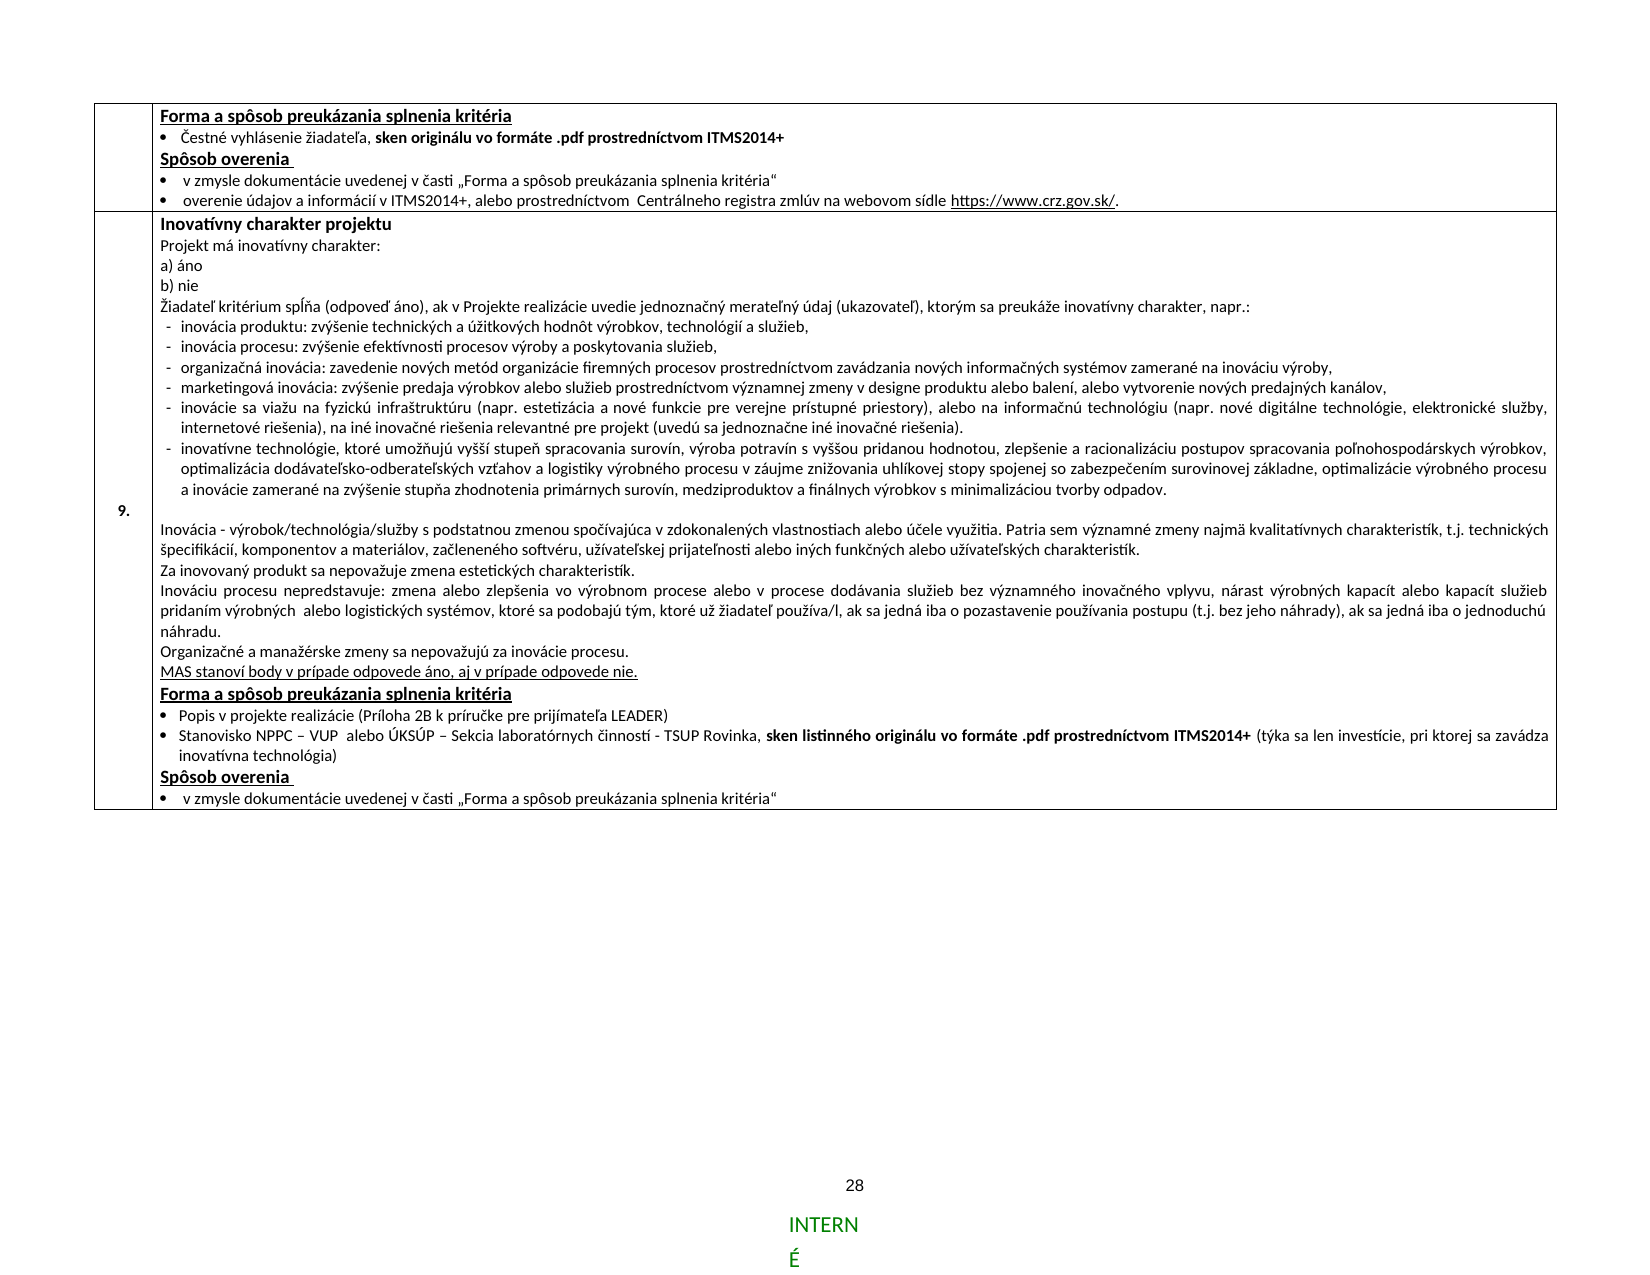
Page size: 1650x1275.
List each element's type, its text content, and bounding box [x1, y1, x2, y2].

table_cell 9. [95, 212, 152, 809]
table_cell 8. [95, 104, 152, 211]
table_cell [153, 104, 1556, 211]
table_cell Inovatívny charakter projektu Projekt má inovatívny charakter: a) áno b) nie Žiadateľ kritérium spĺňa (odpoveď áno), ak v Projekte realizácie uvedie jednoznačný merateľný údaj (ukazovateľ), ktorým sa preukáže inovatívny charakter, napr.: inovácia produktu: zvýšenie technických a úžitkových hodnôt výrobkov, technológií a služieb, inovácia procesu: zvýšenie efektívnosti procesov výroby a poskytovania služieb, organizačná inovácia: zavedenie nových metód organizácie firemných procesov prostredníctvom zavádzania nových informačných systémov zamerané na inováciu výroby, marketingová inovácia: zvýšenie predaja výrobkov alebo služieb prostredníctvom významnej zmeny v designe produktu alebo balení, alebo vytvorenie nových predajných kanálov, inovácie sa viažu na fyzickú infraštruktúru (napr. estetizácia a nové funkcie pre verejne prístupné priestory), alebo na informačnú technológiu (napr. nové digitálne technológie, elektronické služby, internetové riešenia), na iné inovačné riešenia relevantné pre projekt (uvedú sa jednoznačne iné inovačné riešenia). inovatívne technológie, ktoré umožňujú vyšší stupeň spracovania surovín, výroba potravín s vyššou pridanou hodnotou, zlepšenie a racionalizáciu postupov spracovania poľnohospodárskych výrobkov, optimalizácia dodávateľsko-odberateľských vzťahov a logistiky výrobného procesu v záujme znižovania uhlíkovej stopy spojenej so zabezpečením surovinovej základne, optimalizácie výrobného procesu a inovácie zamerané na zvýšenie stupňa zhodnotenia primárnych surovín, medziproduktov a finálnych výrobkov s minimalizáciou tvorby odpadov. Inovácia - výrobok/technológia/služby s podstatnou zmenou spočívajúca v zdokonalených vlastnostiach alebo účele využitia. Patria sem významné zmeny najmä kvalitatívnych charakteristík, t.j. technických špecifikácií, komponentov a materiálov, začleneného softvéru, užívateľskej prijateľnosti alebo iných funkčných alebo užívateľských charakteristík. Za inovovaný produkt sa nepovažuje zmena estetických charakteristík. Inováciu procesu nepredstavuje: zmena alebo zlepšenia vo výrobnom procese alebo v procese dodávania služieb bez významného inovačného vplyvu, nárast výrobných kapacít alebo kapacít služieb pridaním výrobných alebo logistických systémov, ktoré sa podobajú tým, ktoré už žiadateľ používa/l, ak sa jedná iba o pozastavenie používania postupu (t.j. bez jeho náhrady), ak sa jedná iba o jednoduchú náhradu. Organizačné a manažérske zmeny sa nepovažujú za inovácie procesu. MAS stanoví body v prípade odpovede áno, aj v prípade odpovede nie. Forma a spôsob preukázania splnenia kritéria Popis v projekte realizácie (Príloha 2B k príručke pre prijímateľa LEADER) Stanovisko NPPC – VUP alebo ÚKSÚP – Sekcia laboratórnych činností - TSUP Rovinka, sken listinného originálu vo formáte .pdf prostredníctvom ITMS2014+ (týka sa len investície, pri ktorej sa zavádza inovatívna technológia) Spôsob overenia v zmysle dokumentácie uvedenej v časti „Forma a spôsob preukázania splnenia kritéria“ [153, 212, 1556, 809]
